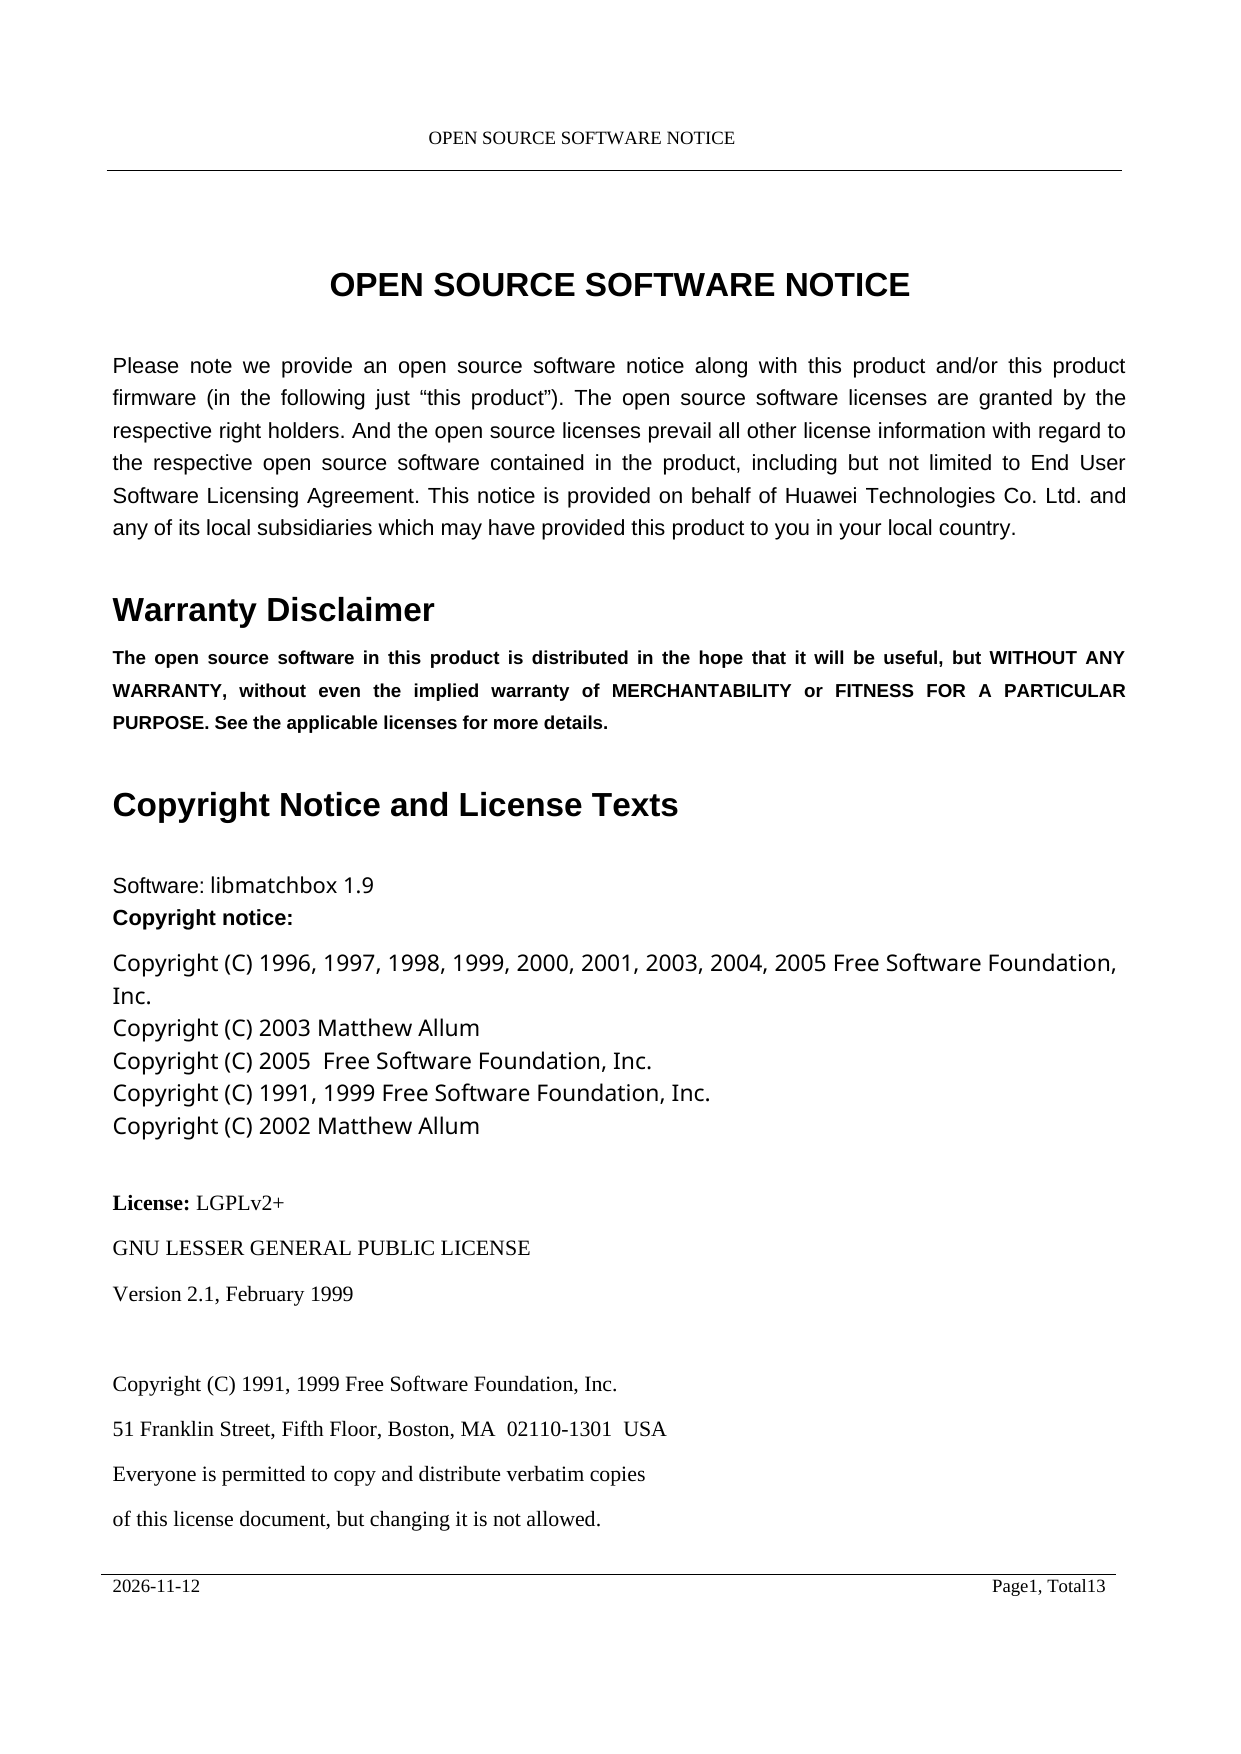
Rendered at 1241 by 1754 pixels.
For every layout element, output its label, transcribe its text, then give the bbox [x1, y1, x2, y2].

text Copyright (C) 1991, 1999 Free Software Foundation, Inc. [112, 1367, 1128, 1399]
text of this license document, but changing it is not allowed. [112, 1502, 1128, 1535]
text Copyright (C) 2005 Free Software Foundation, Inc. [112, 1044, 1128, 1077]
text Warranty Disclaimer [112, 576, 1128, 641]
text Copyright (C) 2002 Matthew Allum [112, 1109, 1128, 1142]
text 51 Franklin Street, Fifth Floor, Boston, MA 02110-1301 USA [112, 1412, 1128, 1445]
text Copyright (C) 1996, 1997, 1998, 1999, 2000, 2001, 2003, 2004, 2005 Free Software Foundation, Inc. [112, 947, 1128, 1012]
text Software: libmatchbox 1.9 [112, 869, 1128, 901]
text Copyright notice: [112, 901, 1128, 934]
text Copyright Notice and License Texts [112, 771, 1128, 836]
text License: LGPLv2+ [112, 1187, 1128, 1219]
text GNU LESSER GENERAL PUBLIC LICENSE [112, 1232, 1128, 1264]
text Copyright (C) 1991, 1999 Free Software Foundation, Inc. [112, 1077, 1128, 1109]
text Version 2.1, February 1999 [112, 1277, 1128, 1309]
text Copyright (C) 2003 Matthew Allum [112, 1012, 1128, 1044]
text Please note we provide an open source software notice along with this product and/or this product firmware (in the following just “this product”). The open source software licenses are granted by the respective right holders. And the open source licenses prevail all other license information with regard to the respective open source software contained in the product, including but not limited to End User Software Licensing Agreement. This notice is provided on behalf of Huawei Technologies Co. Ltd. and any of its local subsidiaries which may have provided this product to you in your local country. [112, 349, 1128, 544]
text Everyone is permitted to copy and distribute verbatim copies [112, 1457, 1128, 1490]
text The open source software in this product is distributed in the hope that it will be useful, but WITHOUT ANY WARRANTY, without even the implied warranty of MERCHANTABILITY or FITNESS FOR A PARTICULAR PURPOSE. See the applicable licenses for more details. [112, 641, 1128, 739]
text OPEN SOURCE SOFTWARE NOTICE [112, 251, 1128, 316]
